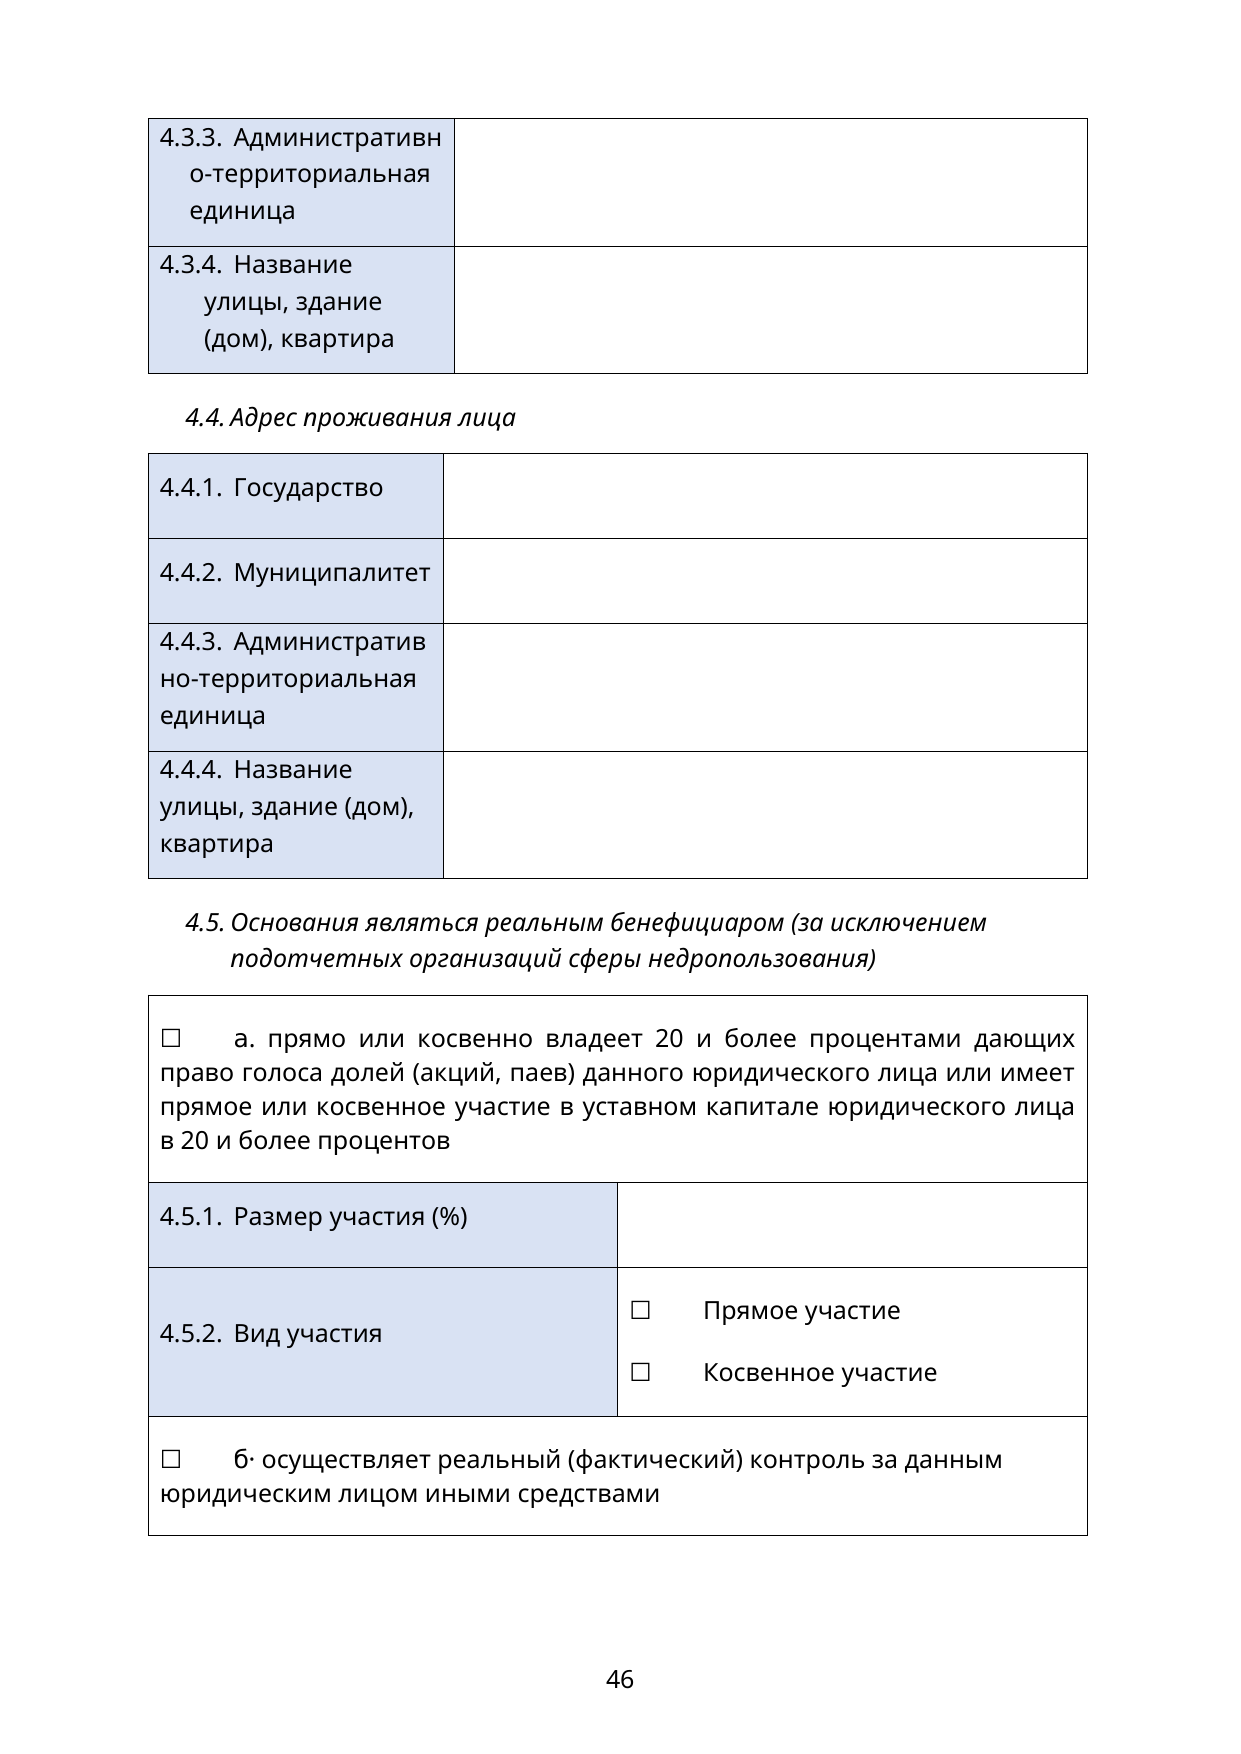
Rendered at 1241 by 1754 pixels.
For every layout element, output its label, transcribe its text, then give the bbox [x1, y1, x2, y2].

table_header [444, 454, 1087, 538]
table_cell [455, 247, 1087, 373]
table_cell [444, 752, 1087, 878]
table_cell [618, 1183, 1087, 1267]
table_cell б․ осуществляет реальный (фактический) контроль за данным юридическим лицом иными средствами [149, 1417, 1087, 1535]
table_cell [444, 539, 1087, 623]
table_cell Административно-территориальная единица [149, 624, 443, 751]
list Основания являться реальным бенефициаром (за исключением подотчетных организаций сферы недропользования) [185, 904, 1092, 975]
table_cell Административно-территориальная единица [149, 119, 454, 246]
list Адрес проживания лица [185, 399, 1092, 433]
table_cell Муниципалитет [149, 539, 443, 623]
table_header Государство [149, 454, 443, 538]
table_cell [444, 624, 1087, 751]
table_header а. прямо или косвенно владеет 20 и более процентами дающих право голоса долей (акций, паев) данного юридического лица или имеет прямое или косвенное участие в уставном капитале юридического лица в 20 и более процентов [149, 996, 1087, 1182]
table_cell [455, 119, 1087, 246]
table_cell Прямое участие Косвенное участие [618, 1268, 1087, 1416]
table_cell Вид участия [149, 1268, 617, 1416]
table_cell Размер участия (%) [149, 1183, 617, 1267]
table_cell Название улицы, здание (дом), квартира [149, 247, 454, 373]
table_cell Название улицы, здание (дом), квартира [149, 752, 443, 878]
